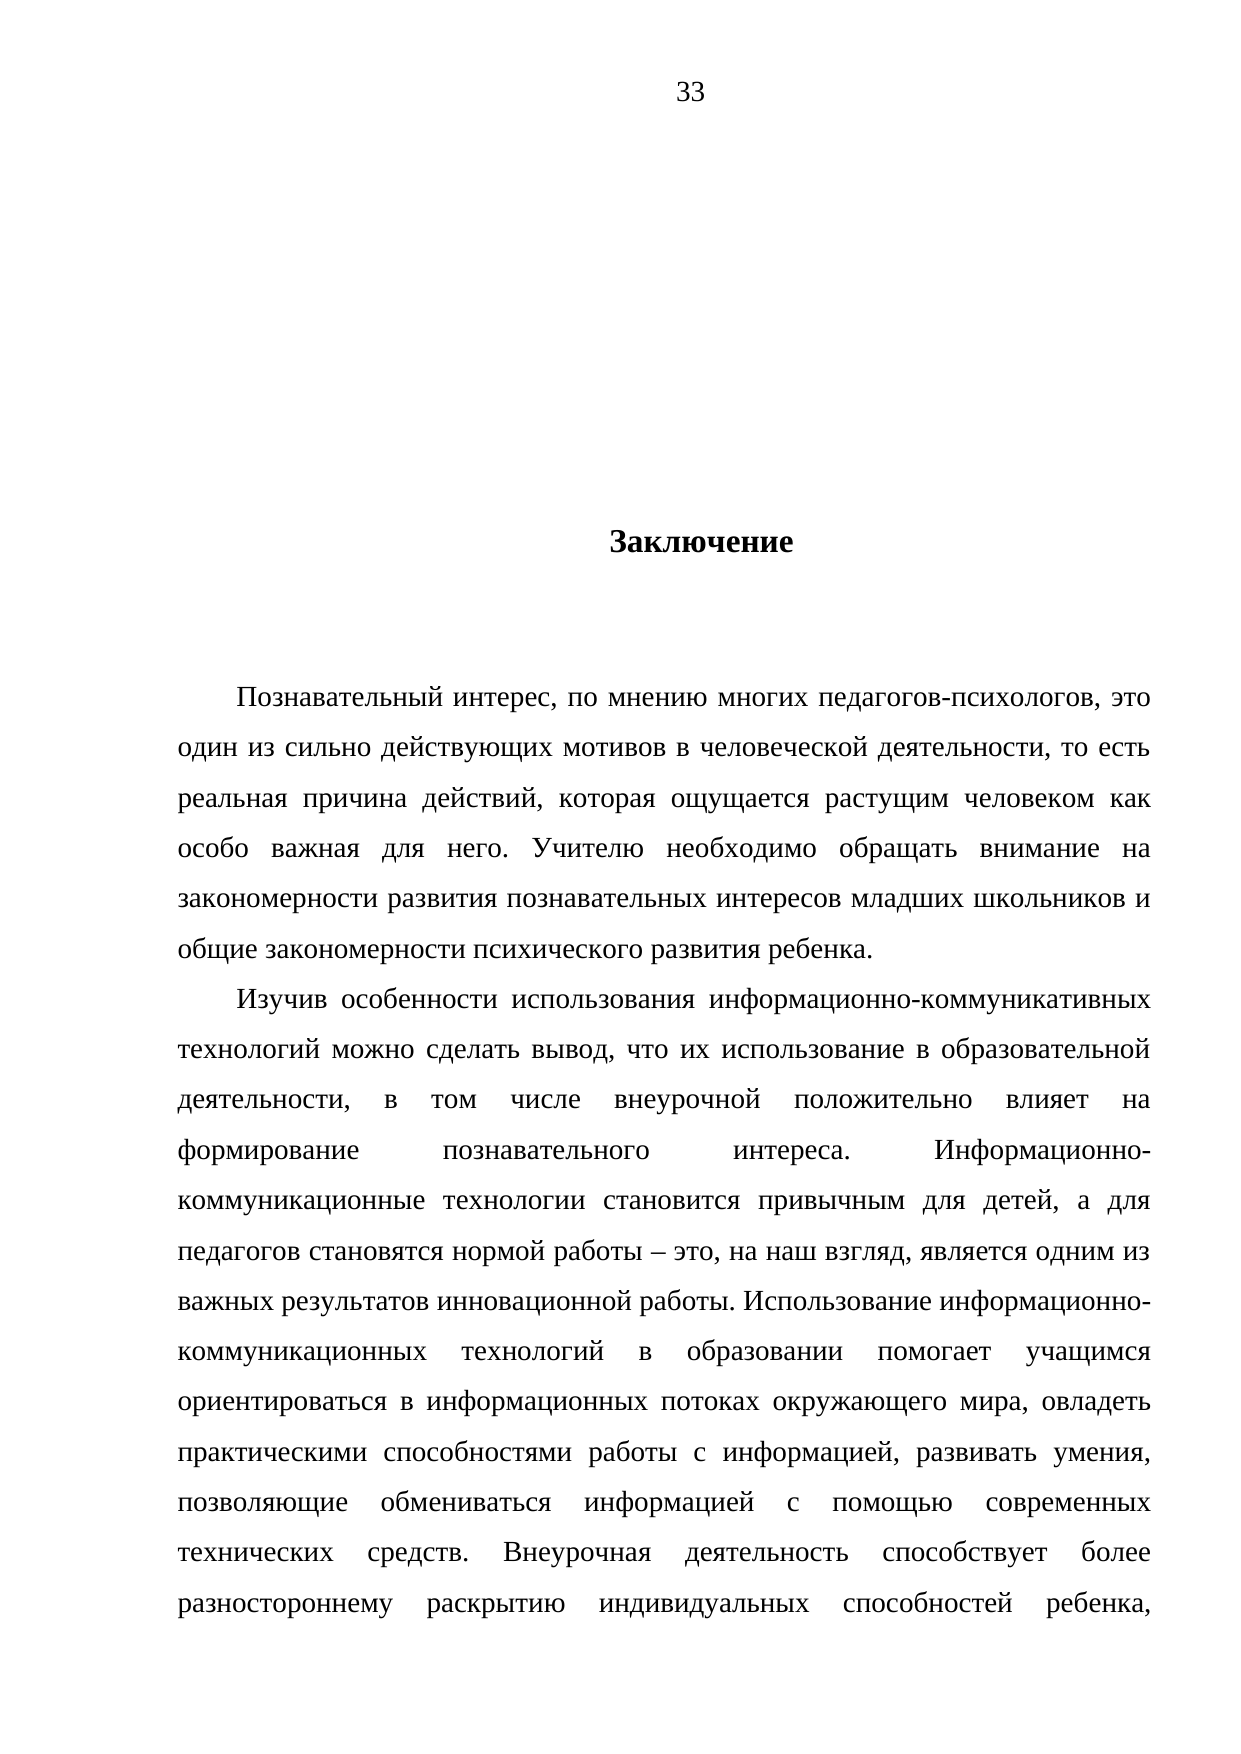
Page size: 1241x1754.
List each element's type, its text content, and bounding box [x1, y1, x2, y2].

text Познавательный интерес, по мнению многих педагогов-психологов, это один из сильно действующих мотивов в человеческой деятельности, то есть реальная причина действий, которая ощущается растущим человеком как особо важная для него. Учителю необходимо обращать внимание на закономерности развития познавательных интересов младших школьников и общие закономерности психического развития ребенка. [177, 679, 1152, 964]
text Заключение [177, 521, 1152, 559]
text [177, 981, 1152, 1618]
